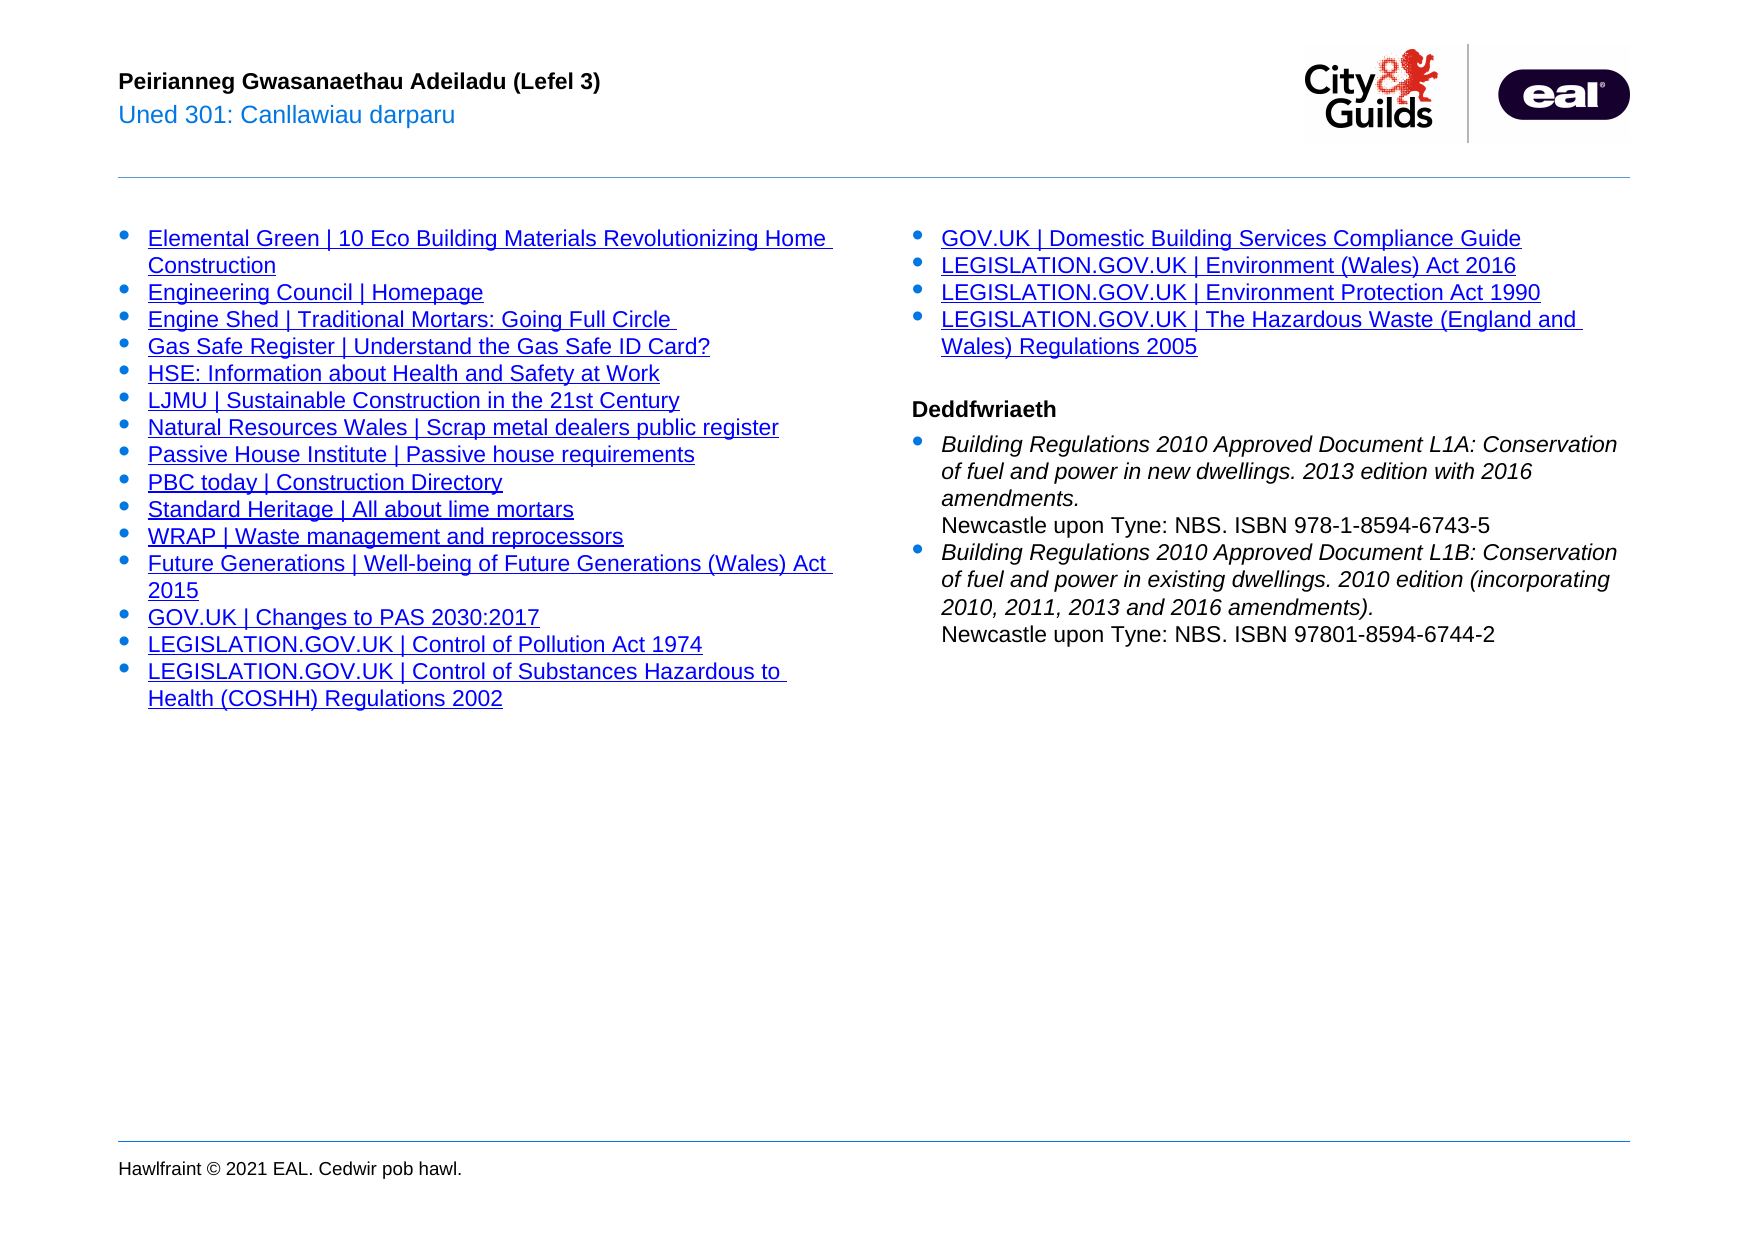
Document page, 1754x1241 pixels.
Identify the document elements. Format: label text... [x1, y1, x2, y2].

list LEGISLATION.GOV.UK | Control of Substances Hazardous to Health (COSHH) Regulations 2002 [118, 658, 836, 712]
list LEGISLATION.GOV.UK | Environment (Wales) Act 2016 [912, 252, 1630, 279]
list LJMU | Sustainable Construction in the 21st Century [118, 387, 836, 414]
list LEGISLATION.GOV.UK | Environment Protection Act 1990 [912, 279, 1630, 306]
list Elemental Green | 10 Eco Building Materials Revolutionizing Home Construction [118, 224, 836, 279]
list Passive House Institute | Passive house requirements [118, 441, 836, 468]
picture [1305, 44, 1630, 143]
list LEGISLATION.GOV.UK | Control of Pollution Act 1974 [118, 631, 836, 658]
list GOV.UK | Domestic Building Services Compliance Guide [912, 224, 1630, 252]
list Building Regulations 2010 Approved Document L1B: Conservation of fuel and power in existing dwellings. 2010 edition (incorporating 2010, 2011, 2013 and 2016 amendments). Newcastle upon Tyne: NBS. ISBN 97801-8594-6744-2 [912, 539, 1630, 647]
list Engine Shed | Traditional Mortars: Going Full Circle [118, 306, 836, 333]
list Future Generations | Well-being of Future Generations (Wales) Act 2015 [118, 549, 836, 604]
list GOV.UK | Changes to PAS 2030:2017 [118, 604, 836, 631]
subtitle Deddfwriaeth [912, 395, 1630, 422]
list PBC today | Construction Directory [118, 468, 836, 495]
list HSE: Information about Health and Safety at Work [118, 360, 836, 387]
list Engineering Council | Homepage [118, 279, 836, 306]
list Building Regulations 2010 Approved Document L1A: Conservation of fuel and power in new dwellings. 2013 edition with 2016 amendments. Newcastle upon Tyne: NBS. ISBN 978-1-8594-6743-5 [912, 431, 1630, 539]
list LEGISLATION.GOV.UK | The Hazardous Waste (England and Wales) Regulations 2005 [912, 306, 1630, 360]
list WRAP | Waste management and reprocessors [118, 522, 836, 549]
list Standard Heritage | All about lime mortars [118, 495, 836, 522]
list Natural Resources Wales | Scrap metal dealers public register [118, 414, 836, 441]
list Gas Safe Register | Understand the Gas Safe ID Card? [118, 333, 836, 360]
